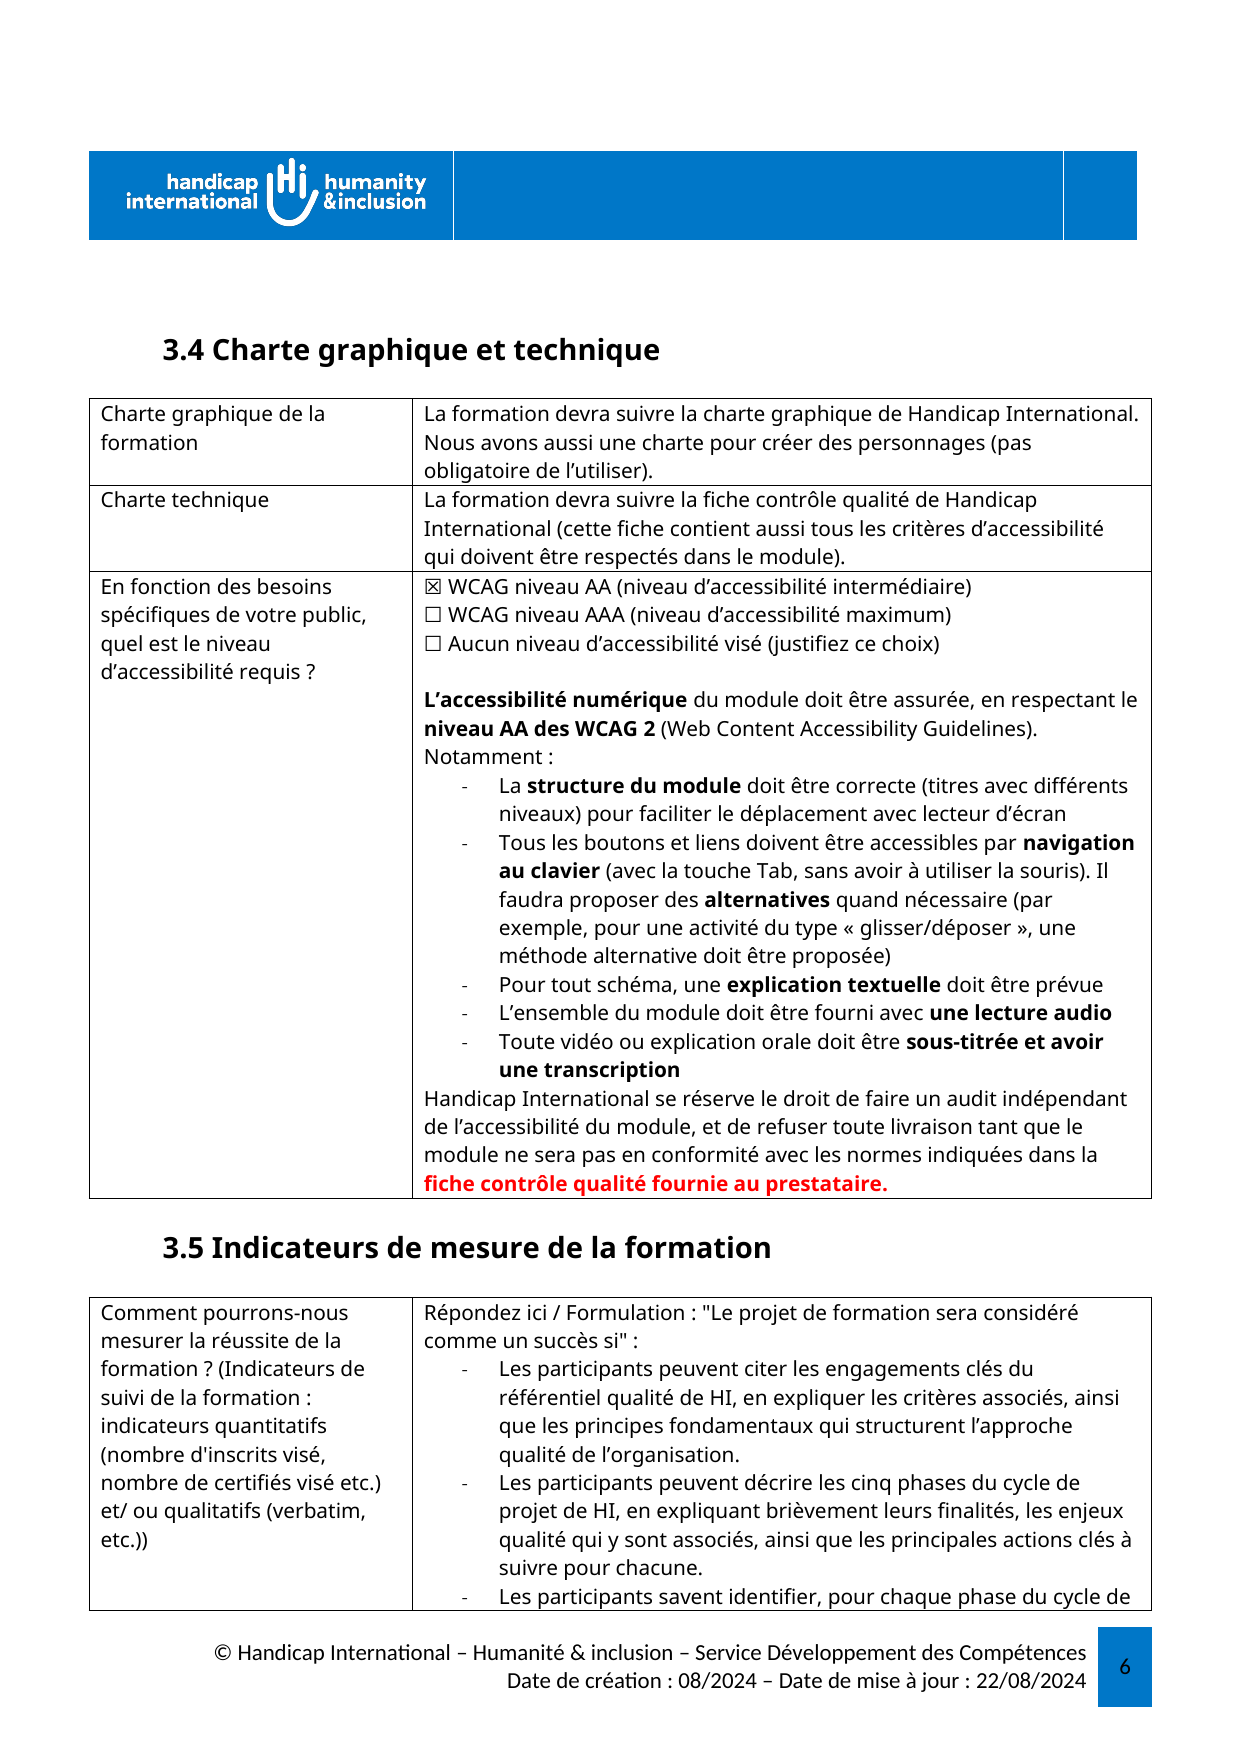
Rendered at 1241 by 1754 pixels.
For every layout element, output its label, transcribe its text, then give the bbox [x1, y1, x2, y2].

subtitle 3.4 Charte graphique et technique [162, 329, 1152, 369]
table_header Charte graphique de la formation [90, 399, 412, 484]
picture [120, 151, 432, 233]
table_cell WCAG niveau AA (niveau d’accessibilité intermédiaire) WCAG niveau AAA (niveau d’accessibilité maximum) Aucun niveau d’accessibilité visé (justifiez ce choix) L’accessibilité numérique du module doit être assurée, en respectant le niveau AA des WCAG 2 (Web Content Accessibility Guidelines). Notamment : La structure du module doit être correcte (titres avec différents niveaux) pour faciliter le déplacement avec lecteur d’écran Tous les boutons et liens doivent être accessibles par navigation au clavier (avec la touche Tab, sans avoir à utiliser la souris). Il faudra proposer des alternatives quand nécessaire (par exemple, pour une activité du type « glisser/déposer », une méthode alternative doit être proposée) Pour tout schéma, une explication textuelle doit être prévue L’ensemble du module doit être fourni avec une lecture audio Toute vidéo ou explication orale doit être sous-titrée et avoir une transcription Handicap International se réserve le droit de faire un audit indépendant de l’accessibilité du module, et de refuser toute livraison tant que le module ne sera pas en conformité avec les normes indiquées dans la fiche contrôle qualité fournie au prestataire. [413, 572, 1151, 1197]
table_cell En fonction des besoins spécifiques de votre public, quel est le niveau d’accessibilité requis ? [90, 572, 412, 1197]
table_cell Charte technique [90, 486, 412, 571]
subtitle 3.5 Indicateurs de mesure de la formation [162, 1228, 1152, 1267]
table_header La formation devra suivre la charte graphique de Handicap International. Nous avons aussi une charte pour créer des personnages (pas obligatoire de l’utiliser). [413, 399, 1151, 484]
table_cell La formation devra suivre la fiche contrôle qualité de Handicap International (cette fiche contient aussi tous les critères d’accessibilité qui doivent être respectés dans le module). [413, 486, 1151, 571]
